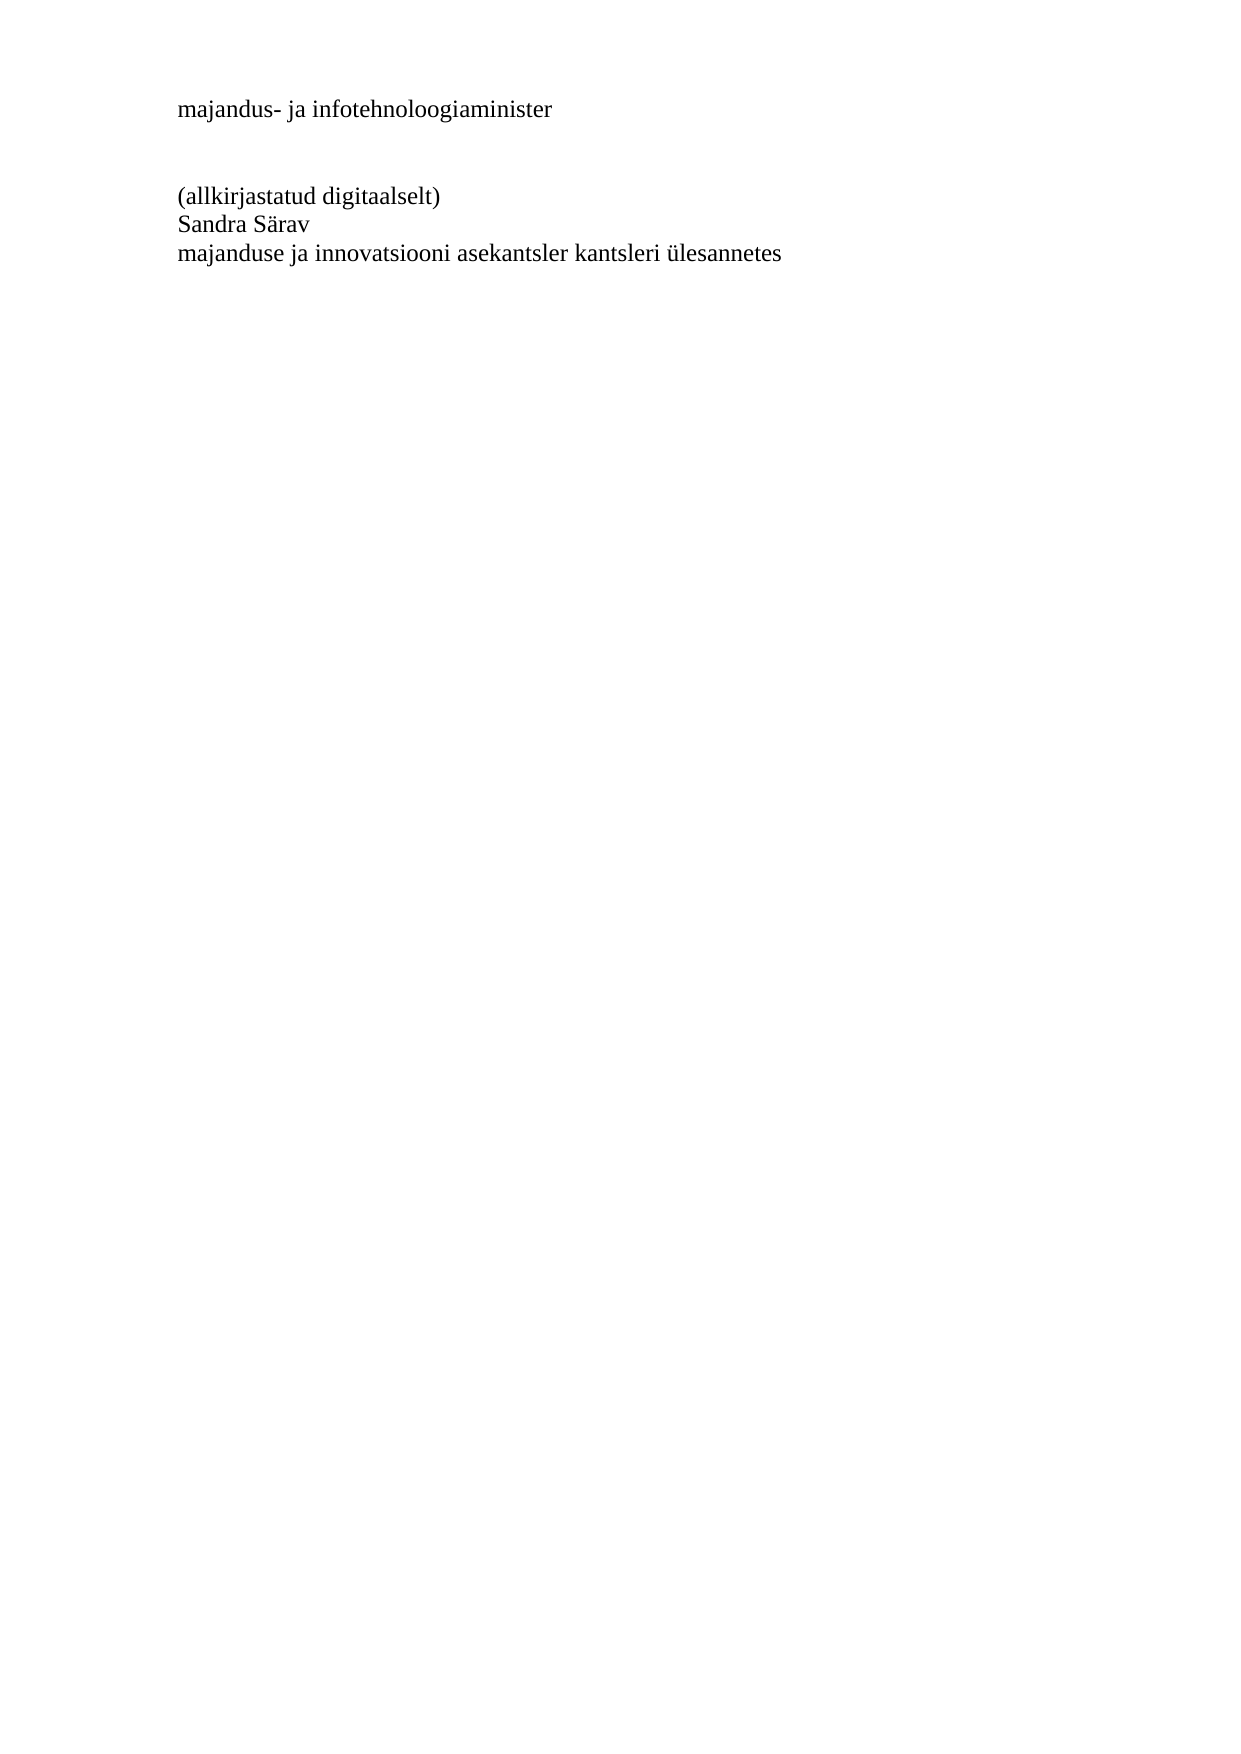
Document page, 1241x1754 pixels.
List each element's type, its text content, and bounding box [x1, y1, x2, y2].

text Sandra Särav majanduse ja innovatsiooni asekantsler kantsleri ülesannetes [177, 209, 1152, 267]
text majandus- ja infotehnoloogiaminister [177, 94, 1152, 123]
text (allkirjastatud digitaalselt) [177, 181, 1152, 209]
